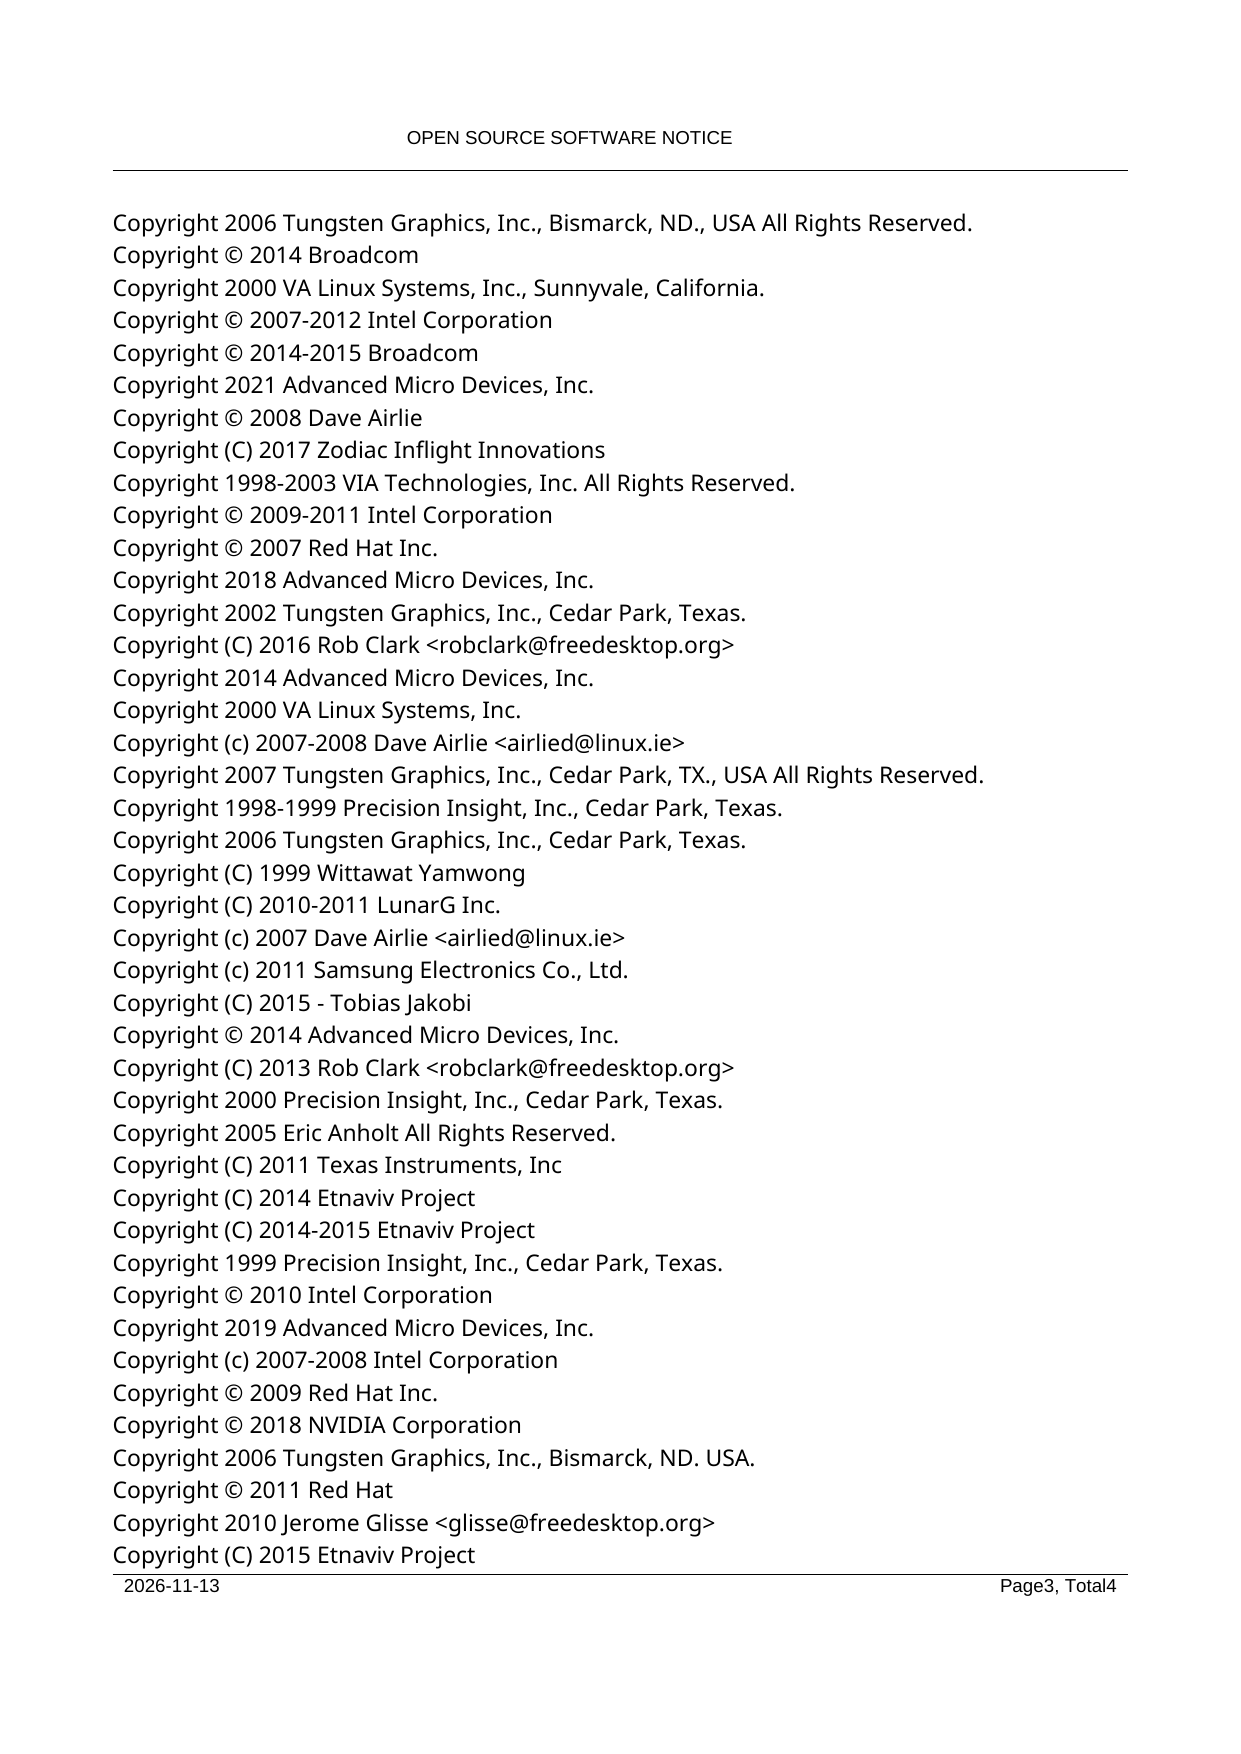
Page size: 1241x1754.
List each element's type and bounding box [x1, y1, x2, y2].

text [112, 206, 1128, 1571]
